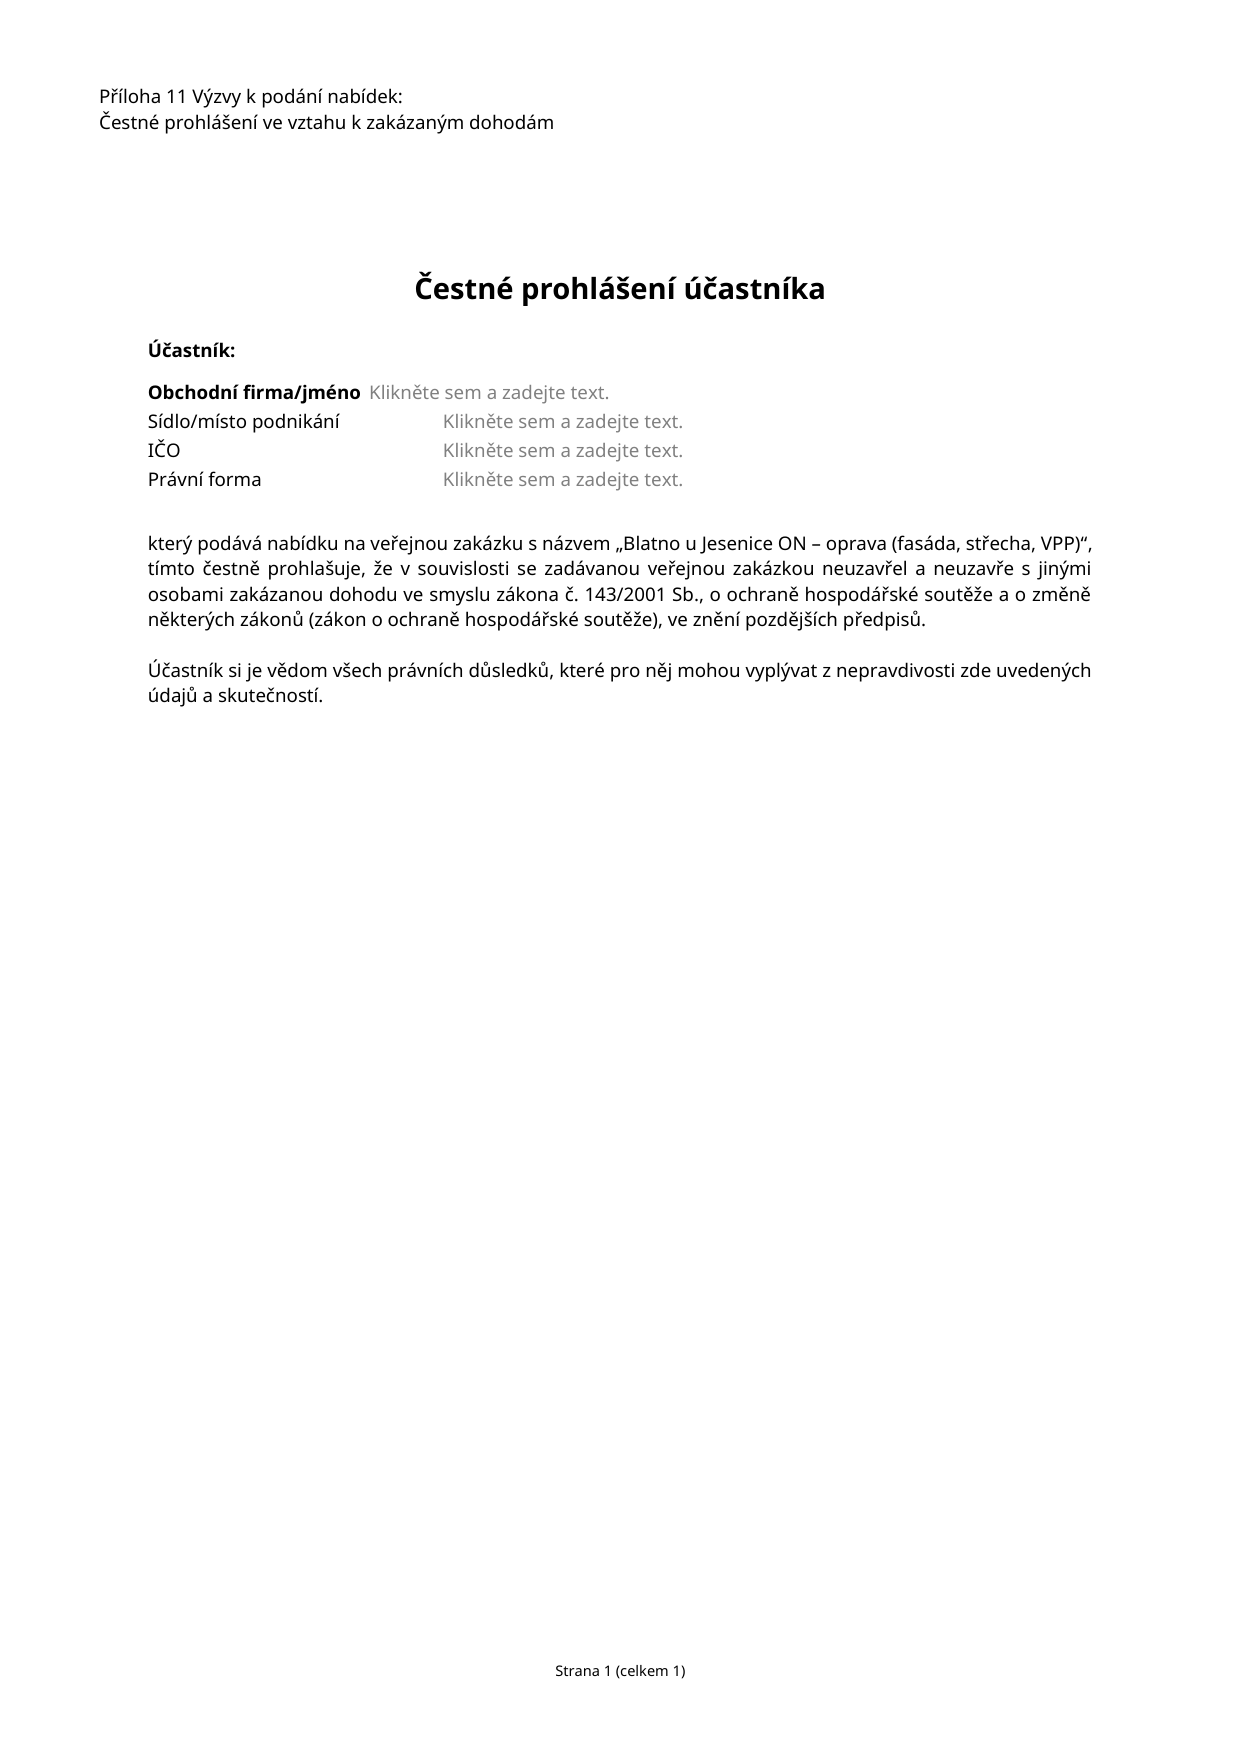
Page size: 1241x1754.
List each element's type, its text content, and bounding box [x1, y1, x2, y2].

text který podává nabídku na veřejnou zakázku s názvem „Blatno u Jesenice ON – oprava (fasáda, střecha, VPP)“, tímto čestně prohlašuje, že v souvislosti se zadávanou veřejnou zakázkou neuzavřel a neuzavře s jinými osobami zakázanou dohodu ve smyslu zákona č. 143/2001 Sb., o ochraně hospodářské soutěže a o změně některých zákonů (zákon o ochraně hospodářské soutěže), ve znění pozdějších předpisů. [148, 530, 1093, 632]
text IČO [148, 434, 1093, 463]
text Účastník: [148, 333, 1093, 364]
text Účastník si je vědom všech právních důsledků, které pro něj mohou vyplývat z nepravdivosti zde uvedených údajů a skutečností. [148, 657, 1093, 708]
title Čestné prohlášení účastníka [148, 268, 1093, 308]
text Sídlo/místo podnikání [148, 405, 1093, 434]
text Právní forma [148, 463, 1093, 492]
text Obchodní firma/jméno [148, 376, 1093, 405]
